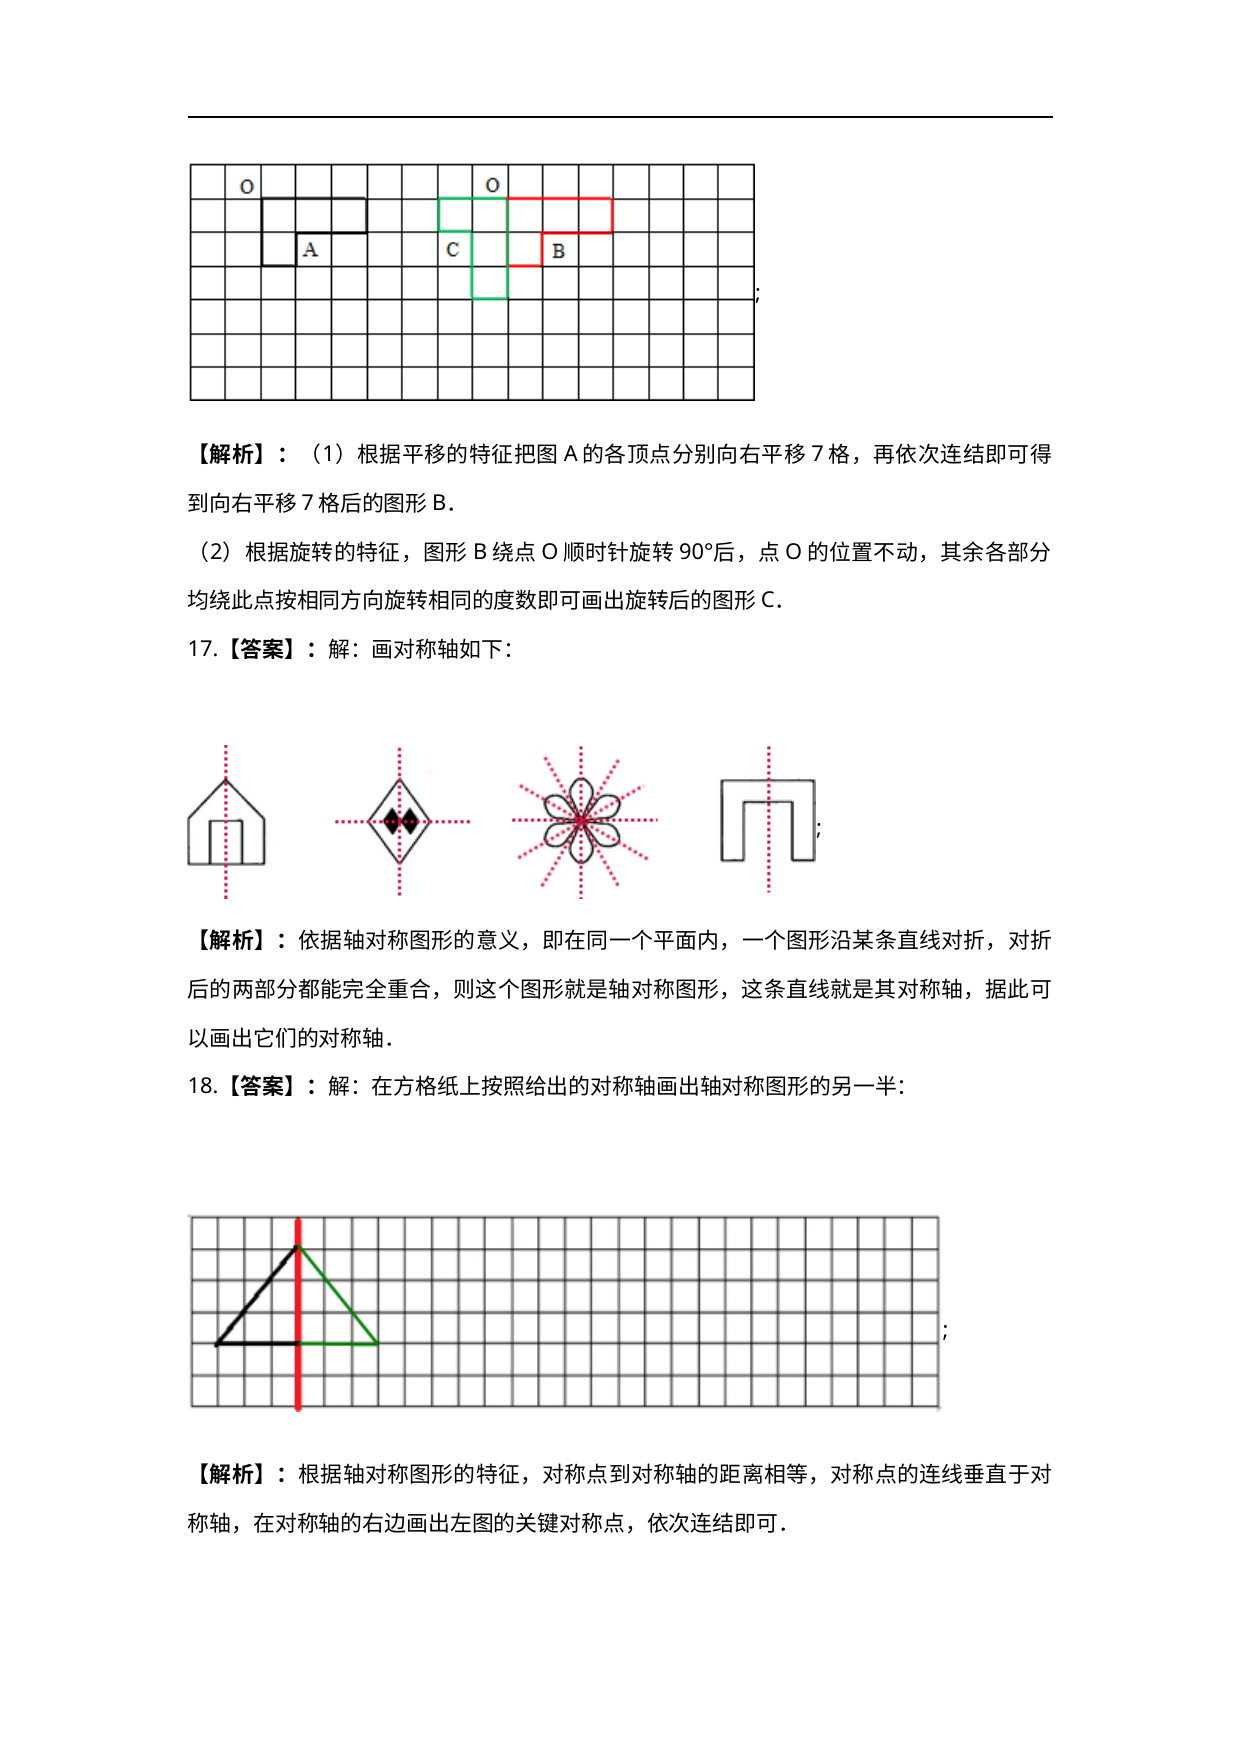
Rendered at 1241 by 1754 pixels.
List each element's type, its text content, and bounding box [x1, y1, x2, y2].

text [187, 162, 1053, 422]
picture [187, 745, 816, 899]
picture [187, 1214, 943, 1412]
text 【解析】：依据轴对称图形的意义，即在同一个平面内，一个图形沿某条直线对折，对折后的两部分都能完全重合，则这个图形就是轴对称图形，这条直线就是其对称轴，据此可以画出它们的对称轴． [187, 923, 1053, 1053]
text 【解析】：（1）根据平移的特征把图A的各顶点分别向右平移7格，再依次连结即可得到向右平移7格后的图形B． （2）根据旋转的特征，图形B绕点O顺时针旋转90°后，点O的位置不动，其余各部分均绕此点按相同方向旋转相同的度数即可画出旋转后的图形C． [187, 437, 1053, 616]
picture [187, 161, 755, 401]
text 【解析】：根据轴对称图形的特征，对称点到对称轴的距离相等，对称点的连线垂直于对称轴，在对称轴的右边画出左图的关键对称点，依次连结即可． [187, 1457, 1053, 1538]
